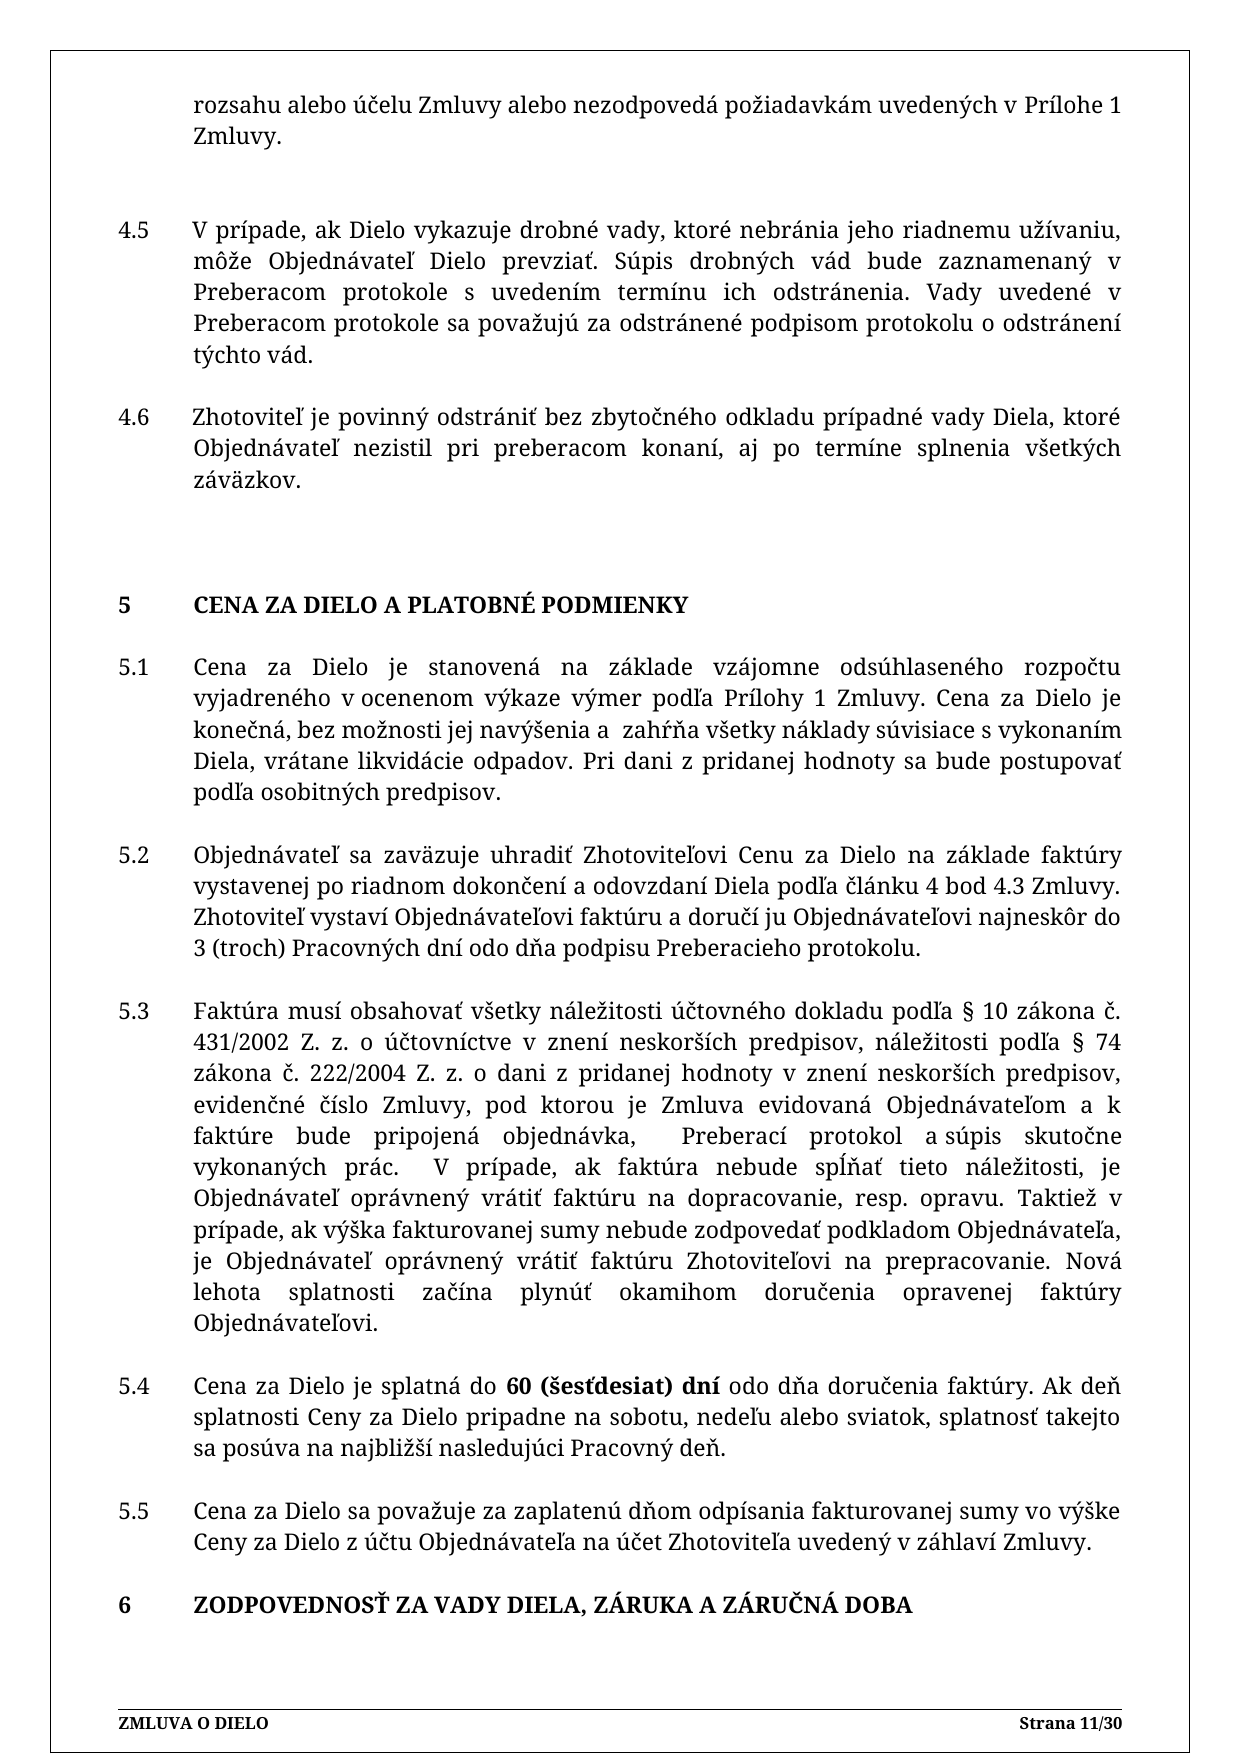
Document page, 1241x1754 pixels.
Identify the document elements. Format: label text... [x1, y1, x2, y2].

list V prípade, ak Dielo vykazuje drobné vady, ktoré nebránia jeho riadnemu užívaniu, môže Objednávateľ Dielo prevziať. Súpis drobných vád bude zaznamenaný v Preberacom protokole s uvedením termínu ich odstránenia. Vady uvedené v Preberacom protokole sa považujú za odstránené podpisom protokolu o odstránení týchto vád. [118, 214, 1122, 370]
list Cena za Dielo je splatná do 60 (šesťdesiat) dní odo dňa doručenia faktúry. Ak deň splatnosti Ceny za Dielo pripadne na sobotu, nedeľu alebo sviatok, splatnosť takejto sa posúva na najbližší nasledujúci Pracovný deň. [118, 1370, 1122, 1464]
list Cena za Dielo je stanovená na základe vzájomne odsúhlaseného rozpočtu vyjadreného v ocenenom výkaze výmer podľa Prílohy 1 Zmluvy. Cena za Dielo je konečná, bez možnosti jej navýšenia a zahŕňa všetky náklady súvisiace s vykonaním Diela, vrátane likvidácie odpadov. Pri dani z pridanej hodnoty sa bude postupovať podľa osobitných predpisov. [118, 651, 1122, 807]
list ZODPOVEDNOSŤ ZA VADY DIELA, ZÁRUKA A ZÁRUČNÁ DOBA [103, 1589, 1122, 1620]
list Faktúra musí obsahovať všetky náležitosti účtovného dokladu podľa § 10 zákona č. 431/2002 Z. z. o účtovníctve v znení neskorších predpisov, náležitosti podľa § 74 zákona č. 222/2004 Z. z. o dani z pridanej hodnoty v znení neskorších predpisov, evidenčné číslo Zmluvy, pod ktorou je Zmluva evidovaná Objednávateľom a k faktúre bude pripojená objednávka, Preberací protokol a súpis skutočne vykonaných prác. V prípade, ak faktúra nebude spĺňať tieto náležitosti, je Objednávateľ oprávnený vrátiť faktúru na dopracovanie, resp. opravu. Taktiež v prípade, ak výška fakturovanej sumy nebude zodpovedať podkladom Objednávateľa, je Objednávateľ oprávnený vrátiť faktúru Zhotoviteľovi na prepracovanie. Nová lehota splatnosti začína plynúť okamihom doručenia opravenej faktúry Objednávateľovi. [118, 995, 1122, 1339]
list CENA ZA DIELO A PLATOBNÉ PODMIENKY [103, 589, 1122, 620]
list Objednávateľ sa zaväzuje uhradiť Zhotoviteľovi Cenu za Dielo na základe faktúry vystavenej po riadnom dokončení a odovzdaní Diela podľa článku 4 bod 4.3 Zmluvy. Zhotoviteľ vystaví Objednávateľovi faktúru a doručí ju Objednávateľovi najneskôr do 3 (troch) Pracovných dní odo dňa podpisu Preberacieho protokolu. [118, 839, 1122, 964]
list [118, 89, 1122, 151]
list Cena za Dielo sa považuje za zaplatenú dňom odpísania fakturovanej sumy vo výške Ceny za Dielo z účtu Objednávateľa na účet Zhotoviteľa uvedený v záhlaví Zmluvy. [118, 1495, 1122, 1557]
list Zhotoviteľ je povinný odstrániť bez zbytočného odkladu prípadné vady Diela, ktoré Objednávateľ nezistil pri preberacom konaní, aj po termíne splnenia všetkých záväzkov. [118, 401, 1122, 495]
